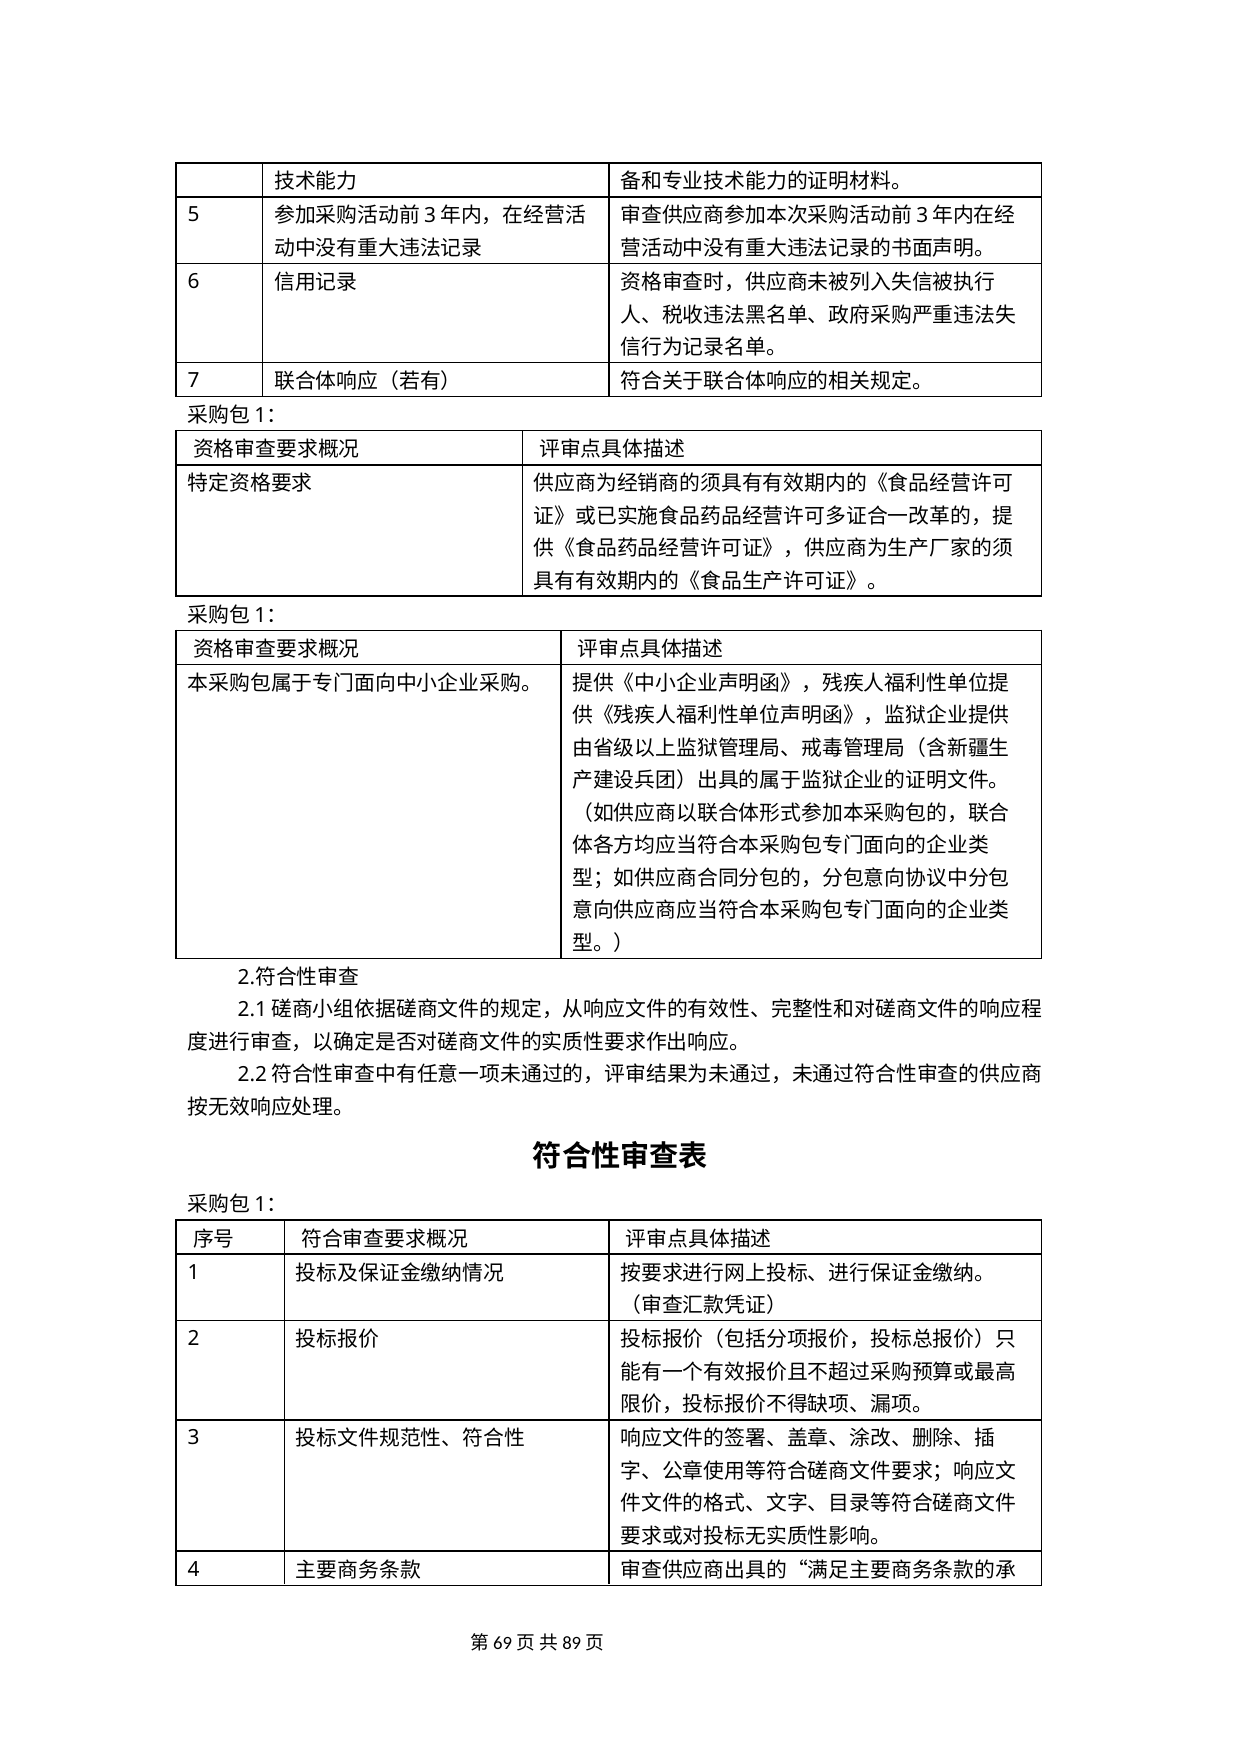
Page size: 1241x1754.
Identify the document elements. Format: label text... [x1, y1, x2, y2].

table_cell 4 [177, 1552, 284, 1584]
table_cell 资格审查时，供应商未被列入失信被执行人、税收违法黑名单、政府采购严重违法失信行为记录名单。 [610, 264, 1041, 362]
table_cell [610, 164, 1041, 196]
table_cell 特定资格要求 [177, 466, 522, 595]
table_cell 投标及保证金缴纳情况 [285, 1255, 608, 1320]
text 2.1磋商小组依据磋商文件的规定，从响应文件的有效性、完整性和对磋商文件的响应程度进行审查，以确定是否对磋商文件的实质性要求作出响应。 [187, 992, 1053, 1057]
table_cell 投标文件规范性、符合性 [285, 1421, 608, 1550]
table_cell 5 [177, 198, 262, 263]
table_header 符合审查要求概况 [285, 1221, 608, 1253]
table_cell 符合关于联合体响应的相关规定。 [610, 363, 1041, 396]
table_cell 1 [177, 1255, 284, 1320]
table_cell 具有履行合同所必须的设备和专业技术能力 [263, 164, 608, 196]
text 2.符合性审查 [187, 959, 1053, 992]
table_cell 审查供应商参加本次采购活动前3年内在经营活动中没有重大违法记录的书面声明。 [610, 198, 1041, 263]
table_cell 6 [177, 264, 262, 362]
table_header 资格审查要求概况 [177, 431, 522, 464]
table_cell 响应文件的签署、盖章、涂改、删除、插字、公章使用等符合磋商文件要求；响应文件文件的格式、文字、目录等符合磋商文件要求或对投标无实质性影响。 [610, 1421, 1041, 1550]
table_cell 提供《中小企业声明函》，残疾人福利性单位提供《残疾人福利性单位声明函》，监狱企业提供由省级以上监狱管理局、戒毒管理局（含新疆生产建设兵团）出具的属于监狱企业的证明文件。（如供应商以联合体形式参加本采购包的，联合体各方均应当符合本采购包专门面向的企业类型；如供应商合同分包的，分包意向协议中分包意向供应商应当符合本采购包专门面向的企业类型。） [562, 665, 1041, 958]
table_cell 按要求进行网上投标、进行保证金缴纳。（审查汇款凭证） [610, 1255, 1041, 1320]
text 2.2符合性审查中有任意一项未通过的，评审结果为未通过，未通过符合性审查的供应商按无效响应处理。 [187, 1057, 1053, 1122]
table_header 序号 [177, 1221, 284, 1253]
table_cell 投标报价（包括分项报价，投标总报价）只能有一个有效报价且不超过采购预算或最高限价，投标报价不得缺项、漏项。 [610, 1321, 1041, 1419]
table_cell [610, 1552, 1041, 1584]
table_cell 4 [177, 164, 262, 196]
table_cell 2 [177, 1321, 284, 1419]
text 采购包1： [187, 1187, 1053, 1219]
table_cell 7 [177, 363, 262, 396]
table_cell 供应商为经销商的须具有有效期内的《食品经营许可证》或已实施食品药品经营许可多证合一改革的，提供《食品药品经营许可证》，供应商为生产厂家的须具有有效期内的《食品生产许可证》。 [523, 466, 1041, 595]
text 符合性审查表 [187, 1122, 1053, 1187]
table_cell 联合体响应（若有） [263, 363, 608, 396]
table_cell 本采购包属于专门面向中小企业采购。 [177, 665, 560, 958]
table_cell 参加采购活动前3年内，在经营活动中没有重大违法记录 [263, 198, 608, 263]
table_header 评审点具体描述 [610, 1221, 1041, 1253]
text 采购包1： [187, 397, 1053, 430]
text 采购包1： [187, 597, 1053, 629]
table_header 资格审查要求概况 [177, 631, 560, 663]
table_cell 信用记录 [263, 264, 608, 362]
table_header 评审点具体描述 [562, 631, 1041, 663]
table_cell 主要商务条款 [285, 1552, 608, 1584]
table_cell 投标报价 [285, 1321, 608, 1419]
table_cell 3 [177, 1421, 284, 1550]
table_header 评审点具体描述 [523, 431, 1041, 464]
